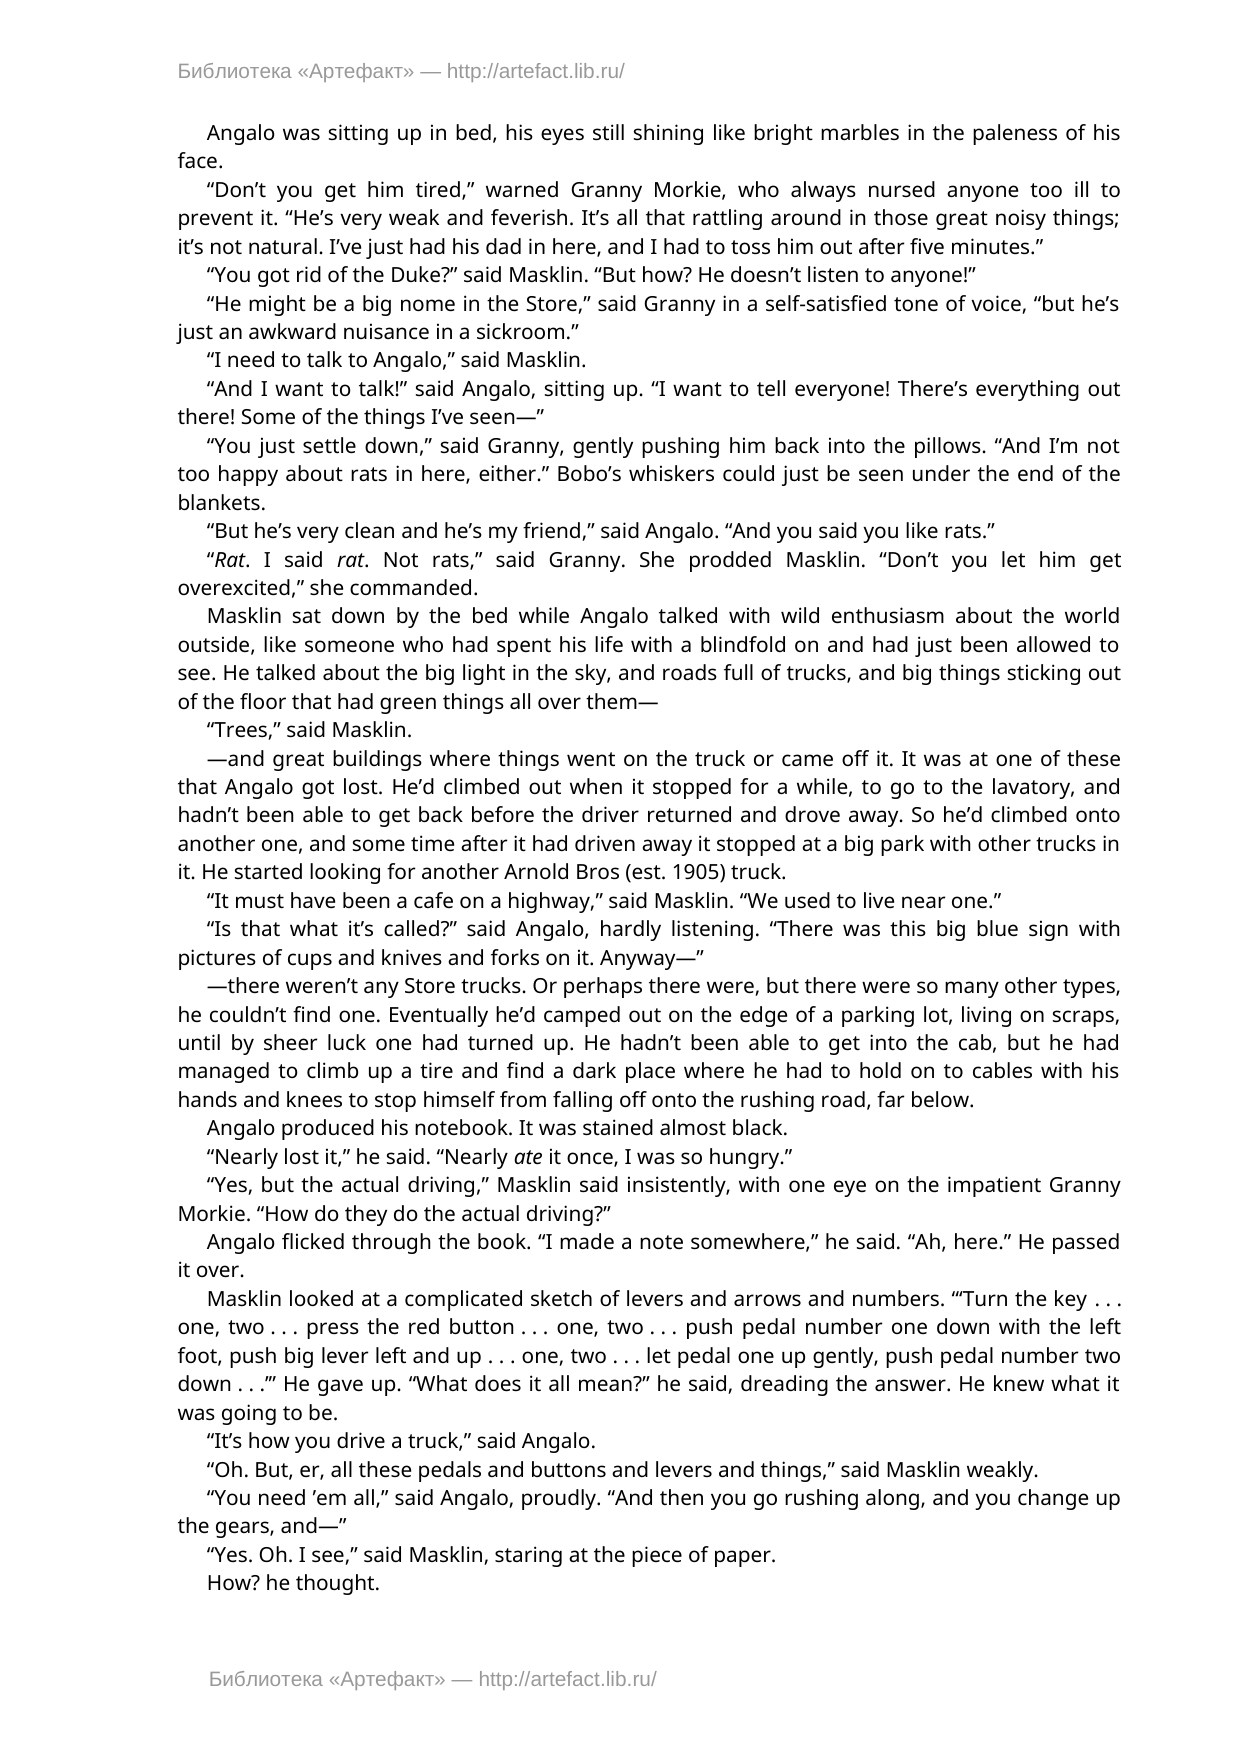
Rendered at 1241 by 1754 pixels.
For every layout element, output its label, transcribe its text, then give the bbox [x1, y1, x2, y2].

text “Don’t you get him tired,” warned Granny Morkie, who always nursed anyone too ill to prevent it. “He’s very weak and feverish. It’s all that rattling around in those great noisy things; it’s not natural. I’ve just had his dad in here, and I had to toss him out after five minutes.” [177, 175, 1122, 260]
text “And I want to talk!” said Angalo, sitting up. “I want to tell everyone! There’s everything out there! Some of the things I’ve seen—” [177, 374, 1122, 431]
text “Rat. I said rat. Not rats,” said Granny. She prodded Masklin. “Don’t you let him get overexcited,” she commanded. [177, 545, 1122, 602]
text Angalo was sitting up in bed, his eyes still shining like bright marbles in the paleness of his face. [177, 118, 1122, 175]
text “Yes. Oh. I see,” said Masklin, staring at the piece of paper. [177, 1540, 1122, 1568]
text “He might be a big nome in the Store,” said Granny in a self-satisfied tone of voice, “but he’s just an awkward nuisance in a sickroom.” [177, 289, 1122, 346]
text “You need ’em all,” said Angalo, proudly. “And then you go rushing along, and you change up the gears, and—” [177, 1483, 1122, 1540]
text “Is that what it’s called?” said Angalo, hardly listening. “There was this big blue sign with pictures of cups and knives and forks on it. Anyway—” [177, 914, 1122, 971]
text How? he thought. [177, 1568, 1122, 1597]
text “But he’s very clean and he’s my friend,” said Angalo. “And you said you like rats.” [177, 516, 1122, 545]
text “Nearly lost it,” he said. “Nearly ate it once, I was so hungry.” [177, 1142, 1122, 1170]
text “It must have been a cafe on a highway,” said Masklin. “We used to live near one.” [177, 886, 1122, 914]
text “Trees,” said Masklin. [177, 715, 1122, 744]
text “It’s how you drive a truck,” said Angalo. [177, 1426, 1122, 1455]
text Angalo flicked through the book. “I made a note somewhere,” he said. “Ah, here.” He passed it over. [177, 1227, 1122, 1284]
text Masklin sat down by the bed while Angalo talked with wild enthusiasm about the world outside, like someone who had spent his life with a blindfold on and had just been allowed to see. He talked about the big light in the sky, and roads full of trucks, and big things sticking out of the floor that had green things all over them— [177, 602, 1122, 715]
text —there weren’t any Store trucks. Or perhaps there were, but there were so many other types, he couldn’t find one. Eventually he’d camped out on the edge of a parking lot, living on scraps, until by sheer luck one had turned up. He hadn’t been able to get into the cab, but he had managed to climb up a tire and find a dark place where he had to hold on to cables with his hands and knees to stop himself from falling off onto the rushing road, far below. [177, 971, 1122, 1113]
text “You got rid of the Duke?” said Masklin. “But how? He doesn’t listen to anyone!” [177, 260, 1122, 289]
text “You just settle down,” said Granny, gently pushing him back into the pillows. “And I’m not too happy about rats in here, either.” Bobo’s whiskers could just be seen under the end of the blankets. [177, 431, 1122, 516]
text “Oh. But, er, all these pedals and buttons and levers and things,” said Masklin weakly. [177, 1455, 1122, 1483]
text Masklin looked at a complicated sketch of levers and arrows and numbers. “‘Turn the key . . . one, two . . . press the red button . . . one, two . . . push pedal number one down with the left foot, push big lever left and up . . . one, two . . . let pedal one up gently, push pedal number two down . . .’” He gave up. “What does it all mean?” he said, dreading the answer. He knew what it was going to be. [177, 1284, 1122, 1426]
text —and great buildings where things went on the truck or came off it. It was at one of these that Angalo got lost. He’d climbed out when it stopped for a while, to go to the lavatory, and hadn’t been able to get back before the driver returned and drove away. So he’d climbed onto another one, and some time after it had driven away it stopped at a big park with other trucks in it. He started looking for another Arnold Bros (est. 1905) truck. [177, 744, 1122, 886]
text “I need to talk to Angalo,” said Masklin. [177, 346, 1122, 374]
text “Yes, but the actual driving,” Masklin said insistently, with one eye on the impatient Granny Morkie. “How do they do the actual driving?” [177, 1170, 1122, 1227]
text Angalo produced his notebook. It was stained almost black. [177, 1113, 1122, 1142]
